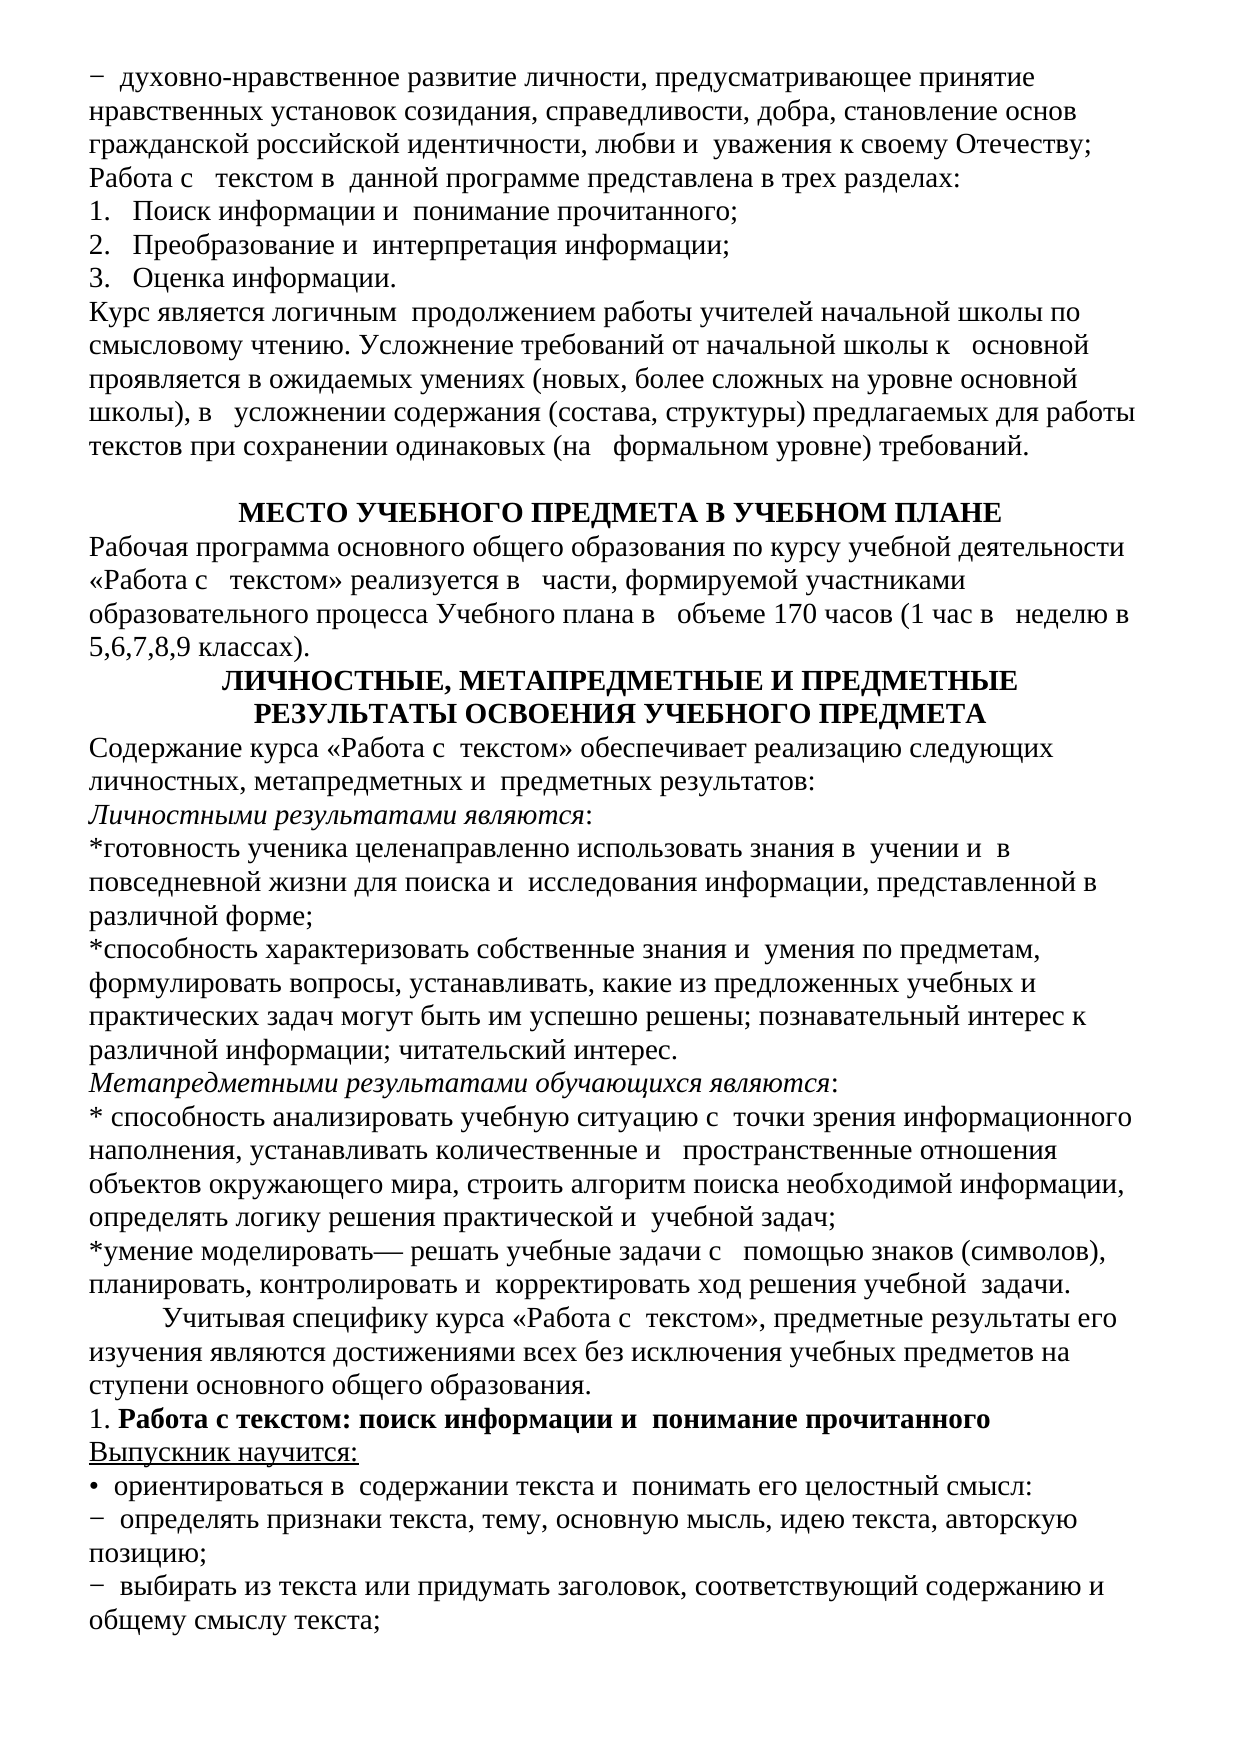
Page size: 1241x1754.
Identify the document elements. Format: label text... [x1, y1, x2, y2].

text Личностными результатами являются: [89, 797, 1152, 831]
text РЕЗУЛЬТАТЫ ОСВОЕНИЯ УЧЕБНОГО ПРЕДМЕТА [89, 696, 1152, 730]
text Работа с текстом в данной программе представлена в трех разделах: [89, 160, 1152, 193]
text *готовность ученика целенаправленно использовать знания в учении и в повседневной жизни для поиска и исследования информации, представленной в различной форме; [89, 831, 1152, 931]
text 1. Поиск информации и понимание прочитанного; [89, 193, 1152, 227]
text − духовно-нравственное развитие личности, предусматривающее принятие нравственных установок созидания, справедливости, добра, становление основ гражданской российской идентичности, любви и уважения к своему Отечеству; [89, 59, 1152, 160]
text * способность анализировать учебную ситуацию с точки зрения информационного наполнения, устанавливать количественные и пространственные отношения объектов окружающего мира, строить алгоритм поиска необходимой информации, определять логику решения практической и учебной задач; [89, 1099, 1152, 1233]
text Учитывая специфику курса «Работа с текстом», предметные результаты его изучения являются достижениями всех без исключения учебных предметов на ступени основного общего образования. [89, 1300, 1152, 1401]
text 1. Работа с текстом: поиск информации и понимание прочитанного [89, 1401, 1152, 1434]
text *умение моделировать— решать учебные задачи с помощью знаков (символов), планировать, контролировать и корректировать ход решения учебной задачи. [89, 1233, 1152, 1300]
text Содержание курса «Работа с текстом» обеспечивает реализацию следующих личностных, метапредметных и предметных результатов: [89, 730, 1152, 797]
text Курс является логичным продолжением работы учителей начальной школы по смысловому чтению. Усложнение требований от начальной школы к основной проявляется в ожидаемых умениях (новых, более сложных на уровне основной школы), в усложнении содержания (состава, структуры) предлагаемых для работы текстов при сохранении одинаковых (на формальном уровне) требований. [89, 294, 1152, 462]
text 2. Преобразование и интерпретация информации; [89, 227, 1152, 260]
text Метапредметными результатами обучающихся являются: [89, 1065, 1152, 1099]
text • ориентироваться в содержании текста и понимать его целостный смысл: [89, 1468, 1152, 1501]
text Рабочая программа основного общего образования по курсу учебной деятельности «Работа с текстом» реализуется в части, формируемой участниками образовательного процесса Учебного плана в объеме 170 часов (1 час в неделю в 5,6,7,8,9 классах). [89, 529, 1152, 663]
text 3. Оценка информации. [89, 260, 1152, 294]
text МЕСТО УЧЕБНОГО ПРЕДМЕТА В УЧЕБНОМ ПЛАНЕ [89, 495, 1152, 529]
text Выпускник научится: [89, 1434, 1152, 1468]
text − определять признаки текста, тему, основную мысль, идею текста, авторскую позицию; [89, 1501, 1152, 1568]
text − выбирать из текста или придумать заголовок, соответствующий содержанию и общему смыслу текста; [89, 1568, 1152, 1636]
text ЛИЧНОСТНЫЕ, МЕТАПРЕДМЕТНЫЕ И ПРЕДМЕТНЫЕ [89, 663, 1152, 696]
text *способность характеризовать собственные знания и умения по предметам, формулировать вопросы, устанавливать, какие из предложенных учебных и практических задач могут быть им успешно решены; познавательный интерес к различной информации; читательский интерес. [89, 931, 1152, 1065]
